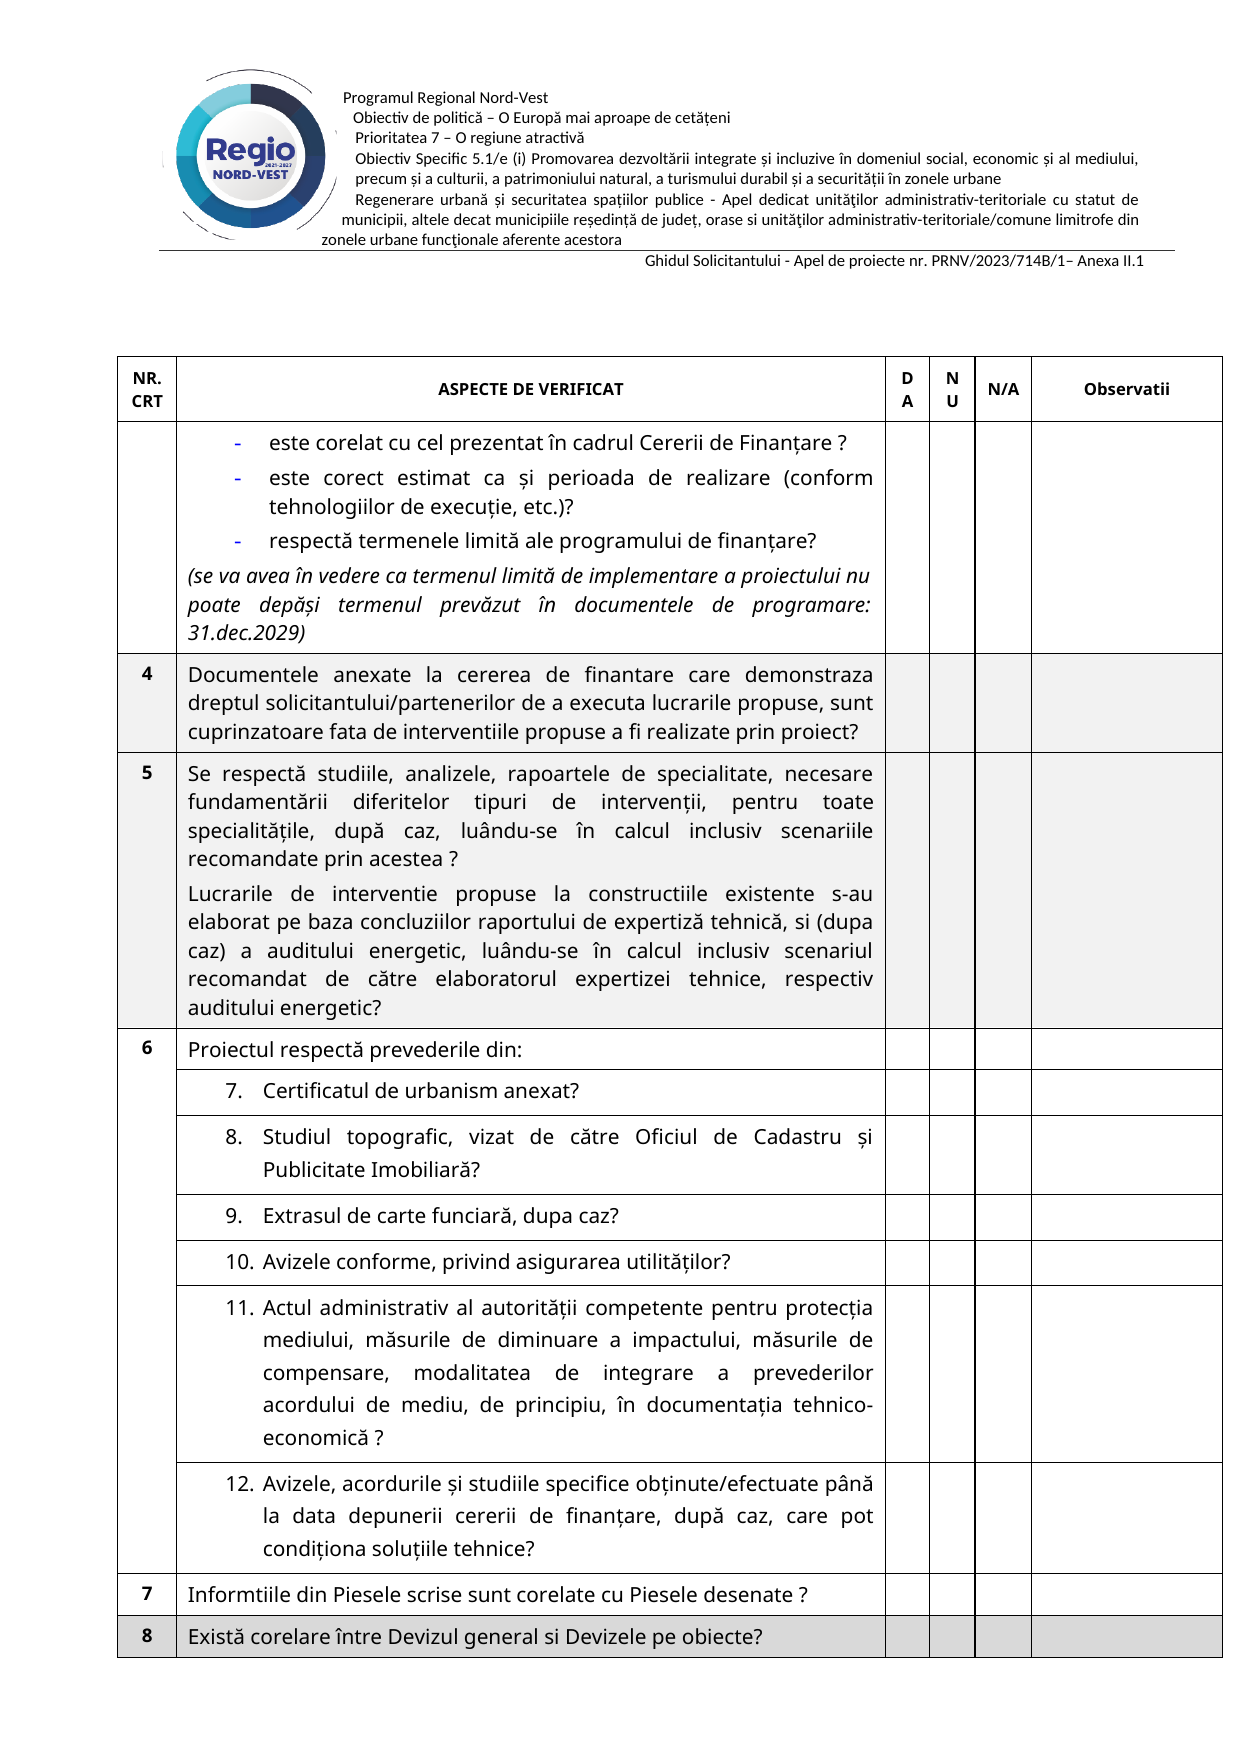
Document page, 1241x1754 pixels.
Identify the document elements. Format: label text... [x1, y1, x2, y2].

table_cell 8 [118, 1616, 176, 1657]
table_cell 3 [118, 422, 176, 653]
table_cell [1032, 1616, 1222, 1657]
table_cell Documentele anexate la cererea de finantare care demonstraza dreptul solicitantului/partenerilor de a executa lucrarile propuse, sunt cuprinzatoare fata de interventiile propuse a fi realizate prin proiect? [177, 654, 885, 752]
table_cell Studiul topografic, vizat de către Oficiul de Cadastru şi Publicitate Imobiliară? [177, 1116, 885, 1194]
table_cell [930, 1029, 974, 1069]
picture [161, 69, 337, 238]
table_cell [976, 753, 1031, 1027]
table_cell [930, 1286, 974, 1462]
table_header Observatii [1032, 357, 1222, 421]
table_cell [1032, 1029, 1222, 1069]
table_cell [886, 1116, 929, 1194]
table_cell [930, 422, 974, 653]
table_cell [976, 1616, 1031, 1657]
table_cell [1032, 1116, 1222, 1194]
table_cell Extrasul de carte funciară, dupa caz? [177, 1195, 885, 1239]
table_cell [930, 654, 974, 752]
table_cell [976, 422, 1031, 653]
table_cell [886, 1241, 929, 1285]
table_cell [1032, 1195, 1222, 1239]
table_cell [886, 422, 929, 653]
table_cell Se respectă studiile, analizele, rapoartele de specialitate, necesare fundamentării diferitelor tipuri de intervenții, pentru toate specialitățile, după caz, luându-se în calcul inclusiv scenariile recomandate prin acestea ? Lucrarile de interventie propuse la constructiile existente s-au elaborat pe baza concluziilor raportului de expertiză tehnică, si (dupa caz) a auditului energetic, luându-se în calcul inclusiv scenariul recomandat de către elaboratorul expertizei tehnice, respectiv auditului energetic? [177, 753, 885, 1027]
table_cell 5 [118, 753, 176, 1027]
table_header N/A [976, 357, 1031, 421]
table_cell [976, 1195, 1031, 1239]
table_cell [930, 1463, 974, 1573]
table_cell [1032, 654, 1222, 752]
table_cell [1032, 1070, 1222, 1115]
table_cell [886, 1029, 929, 1069]
table_cell [930, 1195, 974, 1239]
table_header NR. CRT [118, 357, 176, 421]
table_cell [976, 1241, 1031, 1285]
table_cell [886, 1070, 929, 1115]
table_cell Proiectul respectă prevederile din: [177, 1029, 885, 1069]
table_cell [976, 1070, 1031, 1115]
table_cell [886, 654, 929, 752]
table_cell [886, 753, 929, 1027]
table_cell [976, 1286, 1031, 1462]
table_cell Avizele, acordurile şi studiile specifice obținute/efectuate până la data depunerii cererii de finanțare, după caz, care pot condiţiona soluţiile tehnice? [177, 1463, 885, 1573]
table_cell [1032, 1574, 1222, 1614]
table_cell [886, 1286, 929, 1462]
table_cell [930, 1070, 974, 1115]
table_cell Certificatul de urbanism anexat? [177, 1070, 885, 1115]
table_header ASPECTE DE VERIFICAT [177, 357, 885, 421]
table_cell 7 [118, 1574, 176, 1614]
table_cell [976, 654, 1031, 752]
table_cell Există corelare între Devizul general si Devizele pe obiecte? [177, 1616, 885, 1657]
table_cell [976, 1574, 1031, 1614]
table_cell [1032, 422, 1222, 653]
table_cell [976, 1116, 1031, 1194]
table_cell Informtiile din Piesele scrise sunt corelate cu Piesele desenate ? [177, 1574, 885, 1614]
table_cell [886, 1463, 929, 1573]
table_cell [1032, 1463, 1222, 1573]
table_cell [976, 1463, 1031, 1573]
table_cell Actul administrativ al autorităţii competente pentru protecţia mediului, măsurile de diminuare a impactului, măsurile de compensare, modalitatea de integrare a prevederilor acordului de mediu, de principiu, în documentaţia tehnico-economică ? [177, 1286, 885, 1462]
table_cell [1032, 1241, 1222, 1285]
table_cell Avizele conforme, privind asigurarea utilităţilor? [177, 1241, 885, 1285]
table_cell 6 [118, 1029, 176, 1573]
table_header NU [930, 357, 974, 421]
table_cell [886, 1195, 929, 1239]
table_cell 4 [118, 654, 176, 752]
table_cell [930, 1616, 974, 1657]
table_cell [976, 1029, 1031, 1069]
table_header DA [886, 357, 929, 421]
table_cell [930, 1241, 974, 1285]
table_cell [930, 1116, 974, 1194]
table_cell [1032, 753, 1222, 1027]
table_cell [886, 1616, 929, 1657]
table_cell [930, 753, 974, 1027]
table_cell [886, 1574, 929, 1614]
table_cell [1032, 1286, 1222, 1462]
table_cell [930, 1574, 974, 1614]
